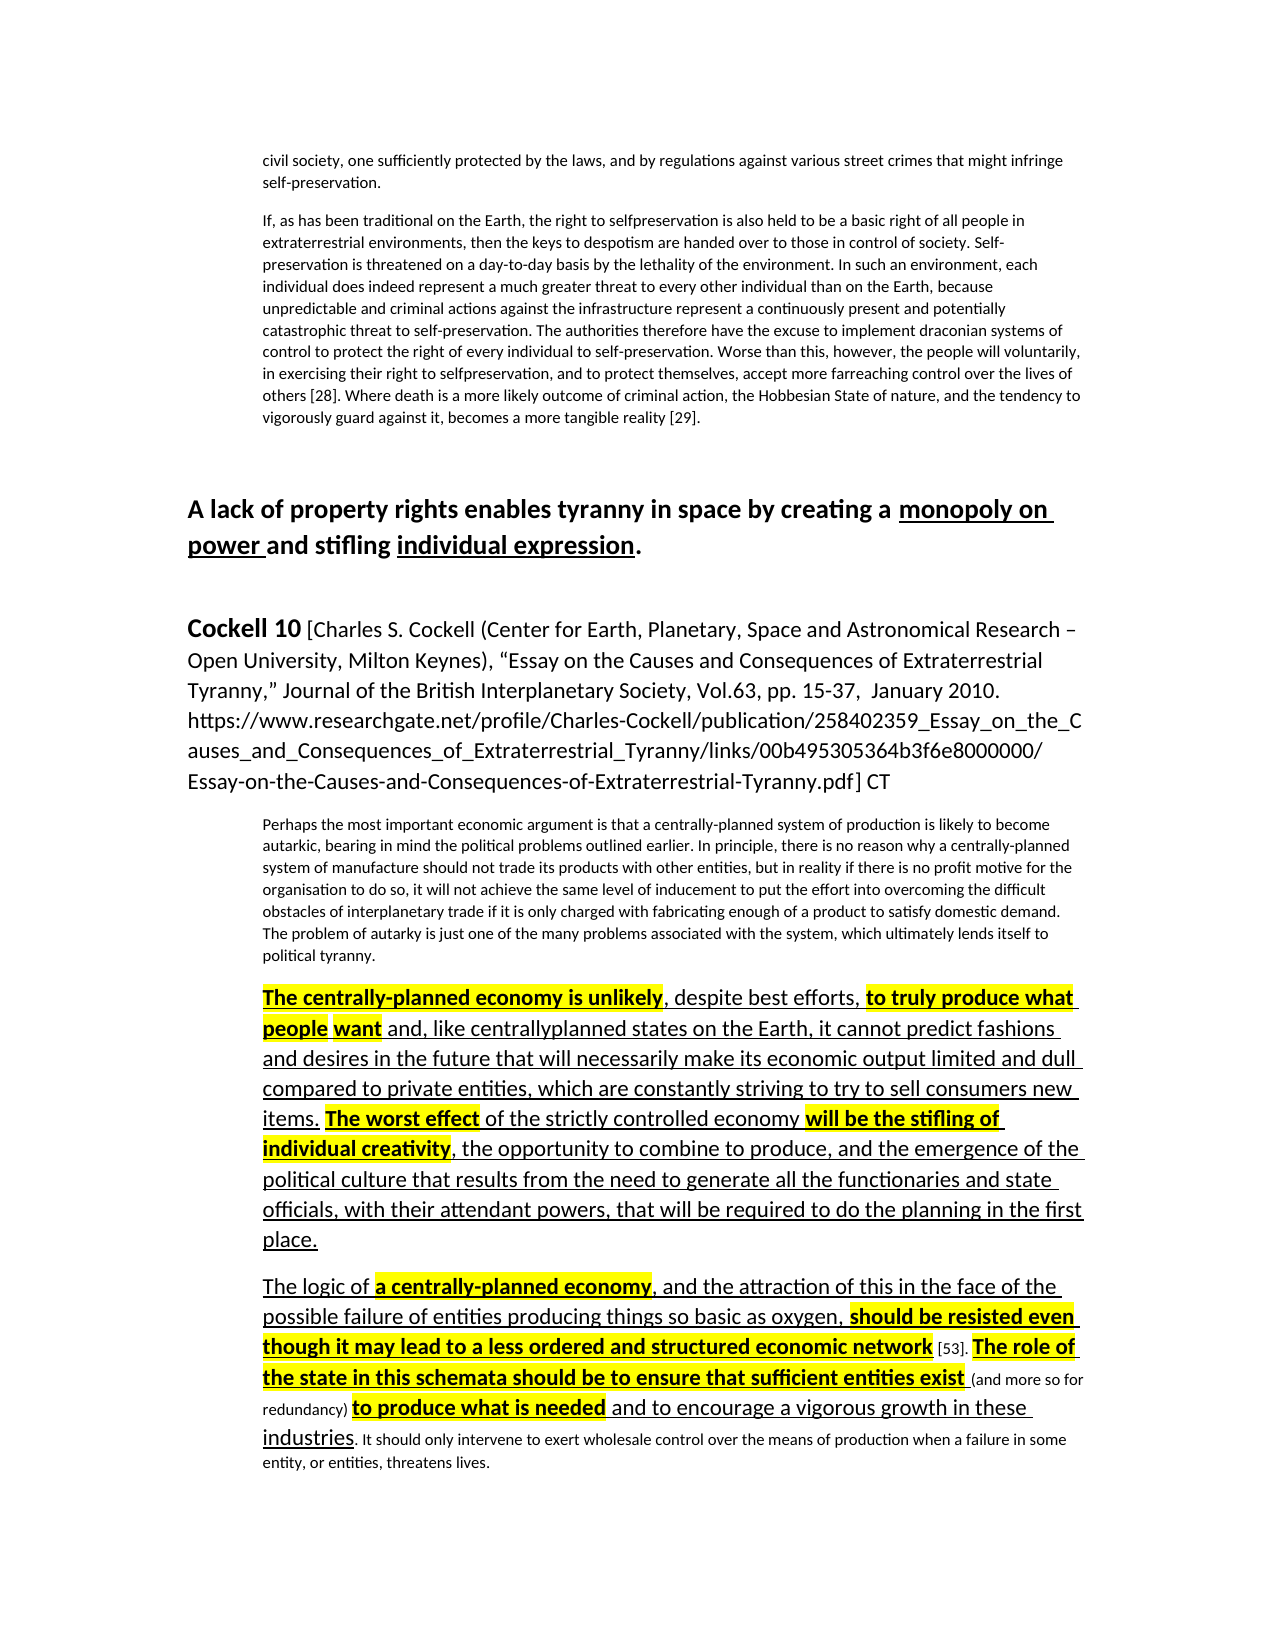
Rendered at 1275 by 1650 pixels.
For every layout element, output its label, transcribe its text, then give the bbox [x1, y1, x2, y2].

text If, as has been traditional on the Earth, the right to selfpreservation is also held to be a basic right of all people in extraterrestrial environments, then the keys to despotism are handed over to those in control of society. Self-preservation is threatened on a day-to-day basis by the lethality of the environment. In such an environment, each individual does indeed represent a much greater threat to every other individual than on the Earth, because unpredictable and criminal actions against the infrastructure represent a continuously present and potentially catastrophic threat to self-preservation. The authorities therefore have the excuse to implement draconian systems of control to protect the right of every individual to self-preservation. Worse than this, however, the people will voluntarily, in exercising their right to selfpreservation, and to protect themselves, accept more farreaching control over the lives of others [28]. Where death is a more likely outcome of criminal action, the Hobbesian State of nature, and the tendency to vigorously guard against it, becomes a more tangible reality [29]. [262, 210, 1087, 428]
text Cockell 10 [Charles S. Cockell (Center for Earth, Planetary, Space and Astronomical Research – Open University, Milton Keynes), “Essay on the Causes and Consequences of Extraterrestrial Tyranny,” Journal of the British Interplanetary Society, Vol.63, pp. 15-37, January 2010. https://www.researchgate.net/profile/Charles-Cockell/publication/258402359_Essay_on_the_Causes_and_Consequences_of_Extraterrestrial_Tyranny/links/00b495305364b3f6e8000000/Essay-on-the-Causes-and-Consequences-of-Extraterrestrial-Tyranny.pdf] CT [187, 611, 1087, 795]
text Perhaps the most important economic argument is that a centrally-planned system of production is likely to become autarkic, bearing in mind the political problems outlined earlier. In principle, there is no reason why a centrally-planned system of manufacture should not trade its products with other entities, but in reality if there is no profit motive for the organisation to do so, it will not achieve the same level of inducement to put the effort into overcoming the difficult obstacles of interplanetary trade if it is only charged with fabricating enough of a product to satisfy domestic demand. The problem of autarky is just one of the many problems associated with the system, which ultimately lends itself to political tyranny. [262, 814, 1087, 965]
text The logic of a centrally-planned economy, and the attraction of this in the face of the possible failure of entities producing things so basic as oxygen, should be resisted even though it may lead to a less ordered and structured economic network [53]. The role of the state in this schemata should be to ensure that sufficient entities exist (and more so for redundancy) to produce what is needed and to encourage a vigorous growth in these industries. It should only intervene to exert wholesale control over the means of production when a failure in some entity, or entities, threatens lives. [262, 1272, 1087, 1473]
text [262, 150, 1087, 192]
subtitle A lack of property rights enables tyranny in space by creating a monopoly on power and stifling individual expression. [187, 493, 1087, 561]
text The centrally-planned economy is unlikely, despite best efforts, to truly produce what people want and, like centrallyplanned states on the Earth, it cannot predict fashions and desires in the future that will necessarily make its economic output limited and dull compared to private entities, which are constantly striving to try to sell consumers new items. The worst effect of the strictly controlled economy will be the stifling of individual creativity, the opportunity to combine to produce, and the emergence of the political culture that results from the need to generate all the functionaries and state officials, with their attendant powers, that will be required to do the planning in the first place. [262, 983, 1087, 1253]
